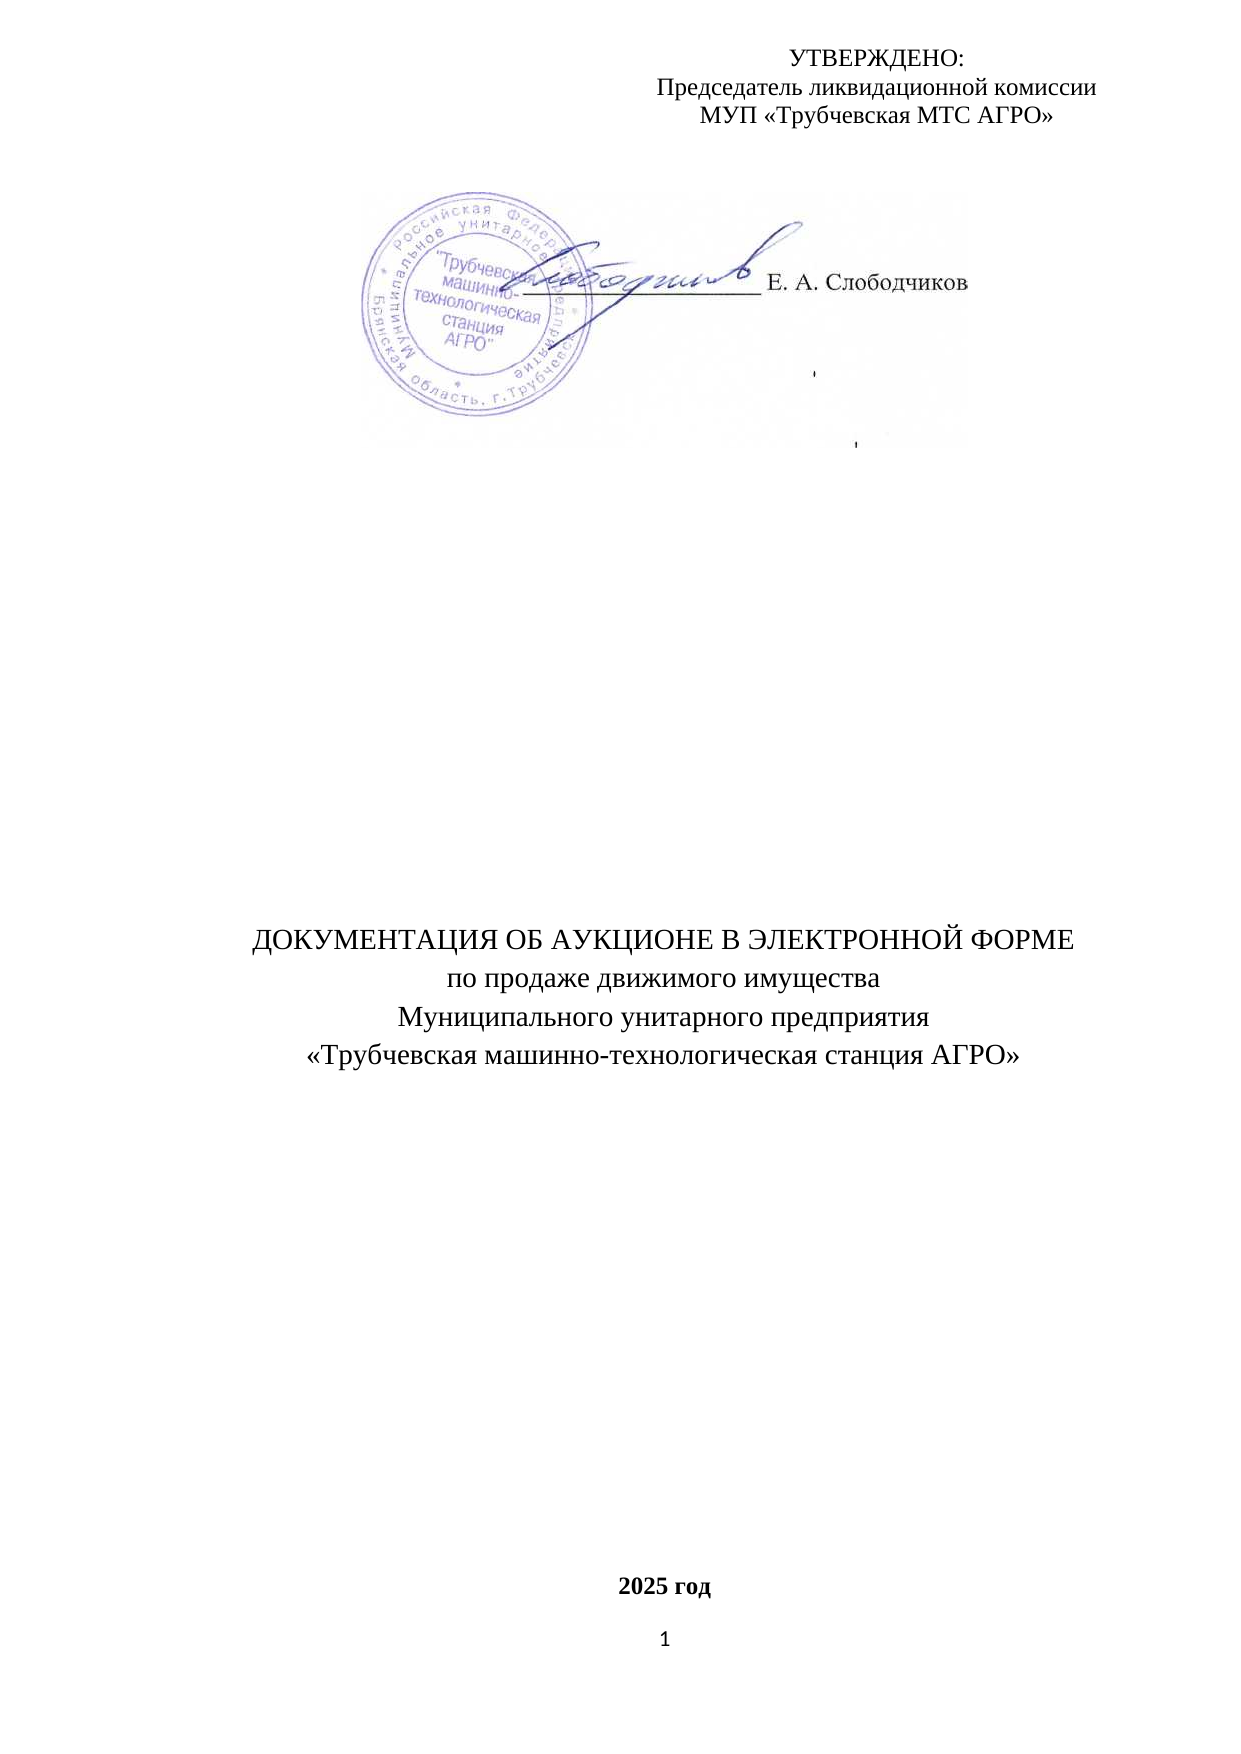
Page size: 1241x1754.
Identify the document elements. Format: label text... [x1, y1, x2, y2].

picture [361, 192, 968, 448]
text 2025 год [148, 1571, 1181, 1600]
text ДОКУМЕНТАЦИЯ ОБ АУКЦИОНЕ В ЭЛЕКТРОННОЙ ФОРМЕ по продаже движимого имущества Муниципального унитарного предприятия «Трубчевская машинно-технологическая станция АГРО» [148, 922, 1179, 1071]
